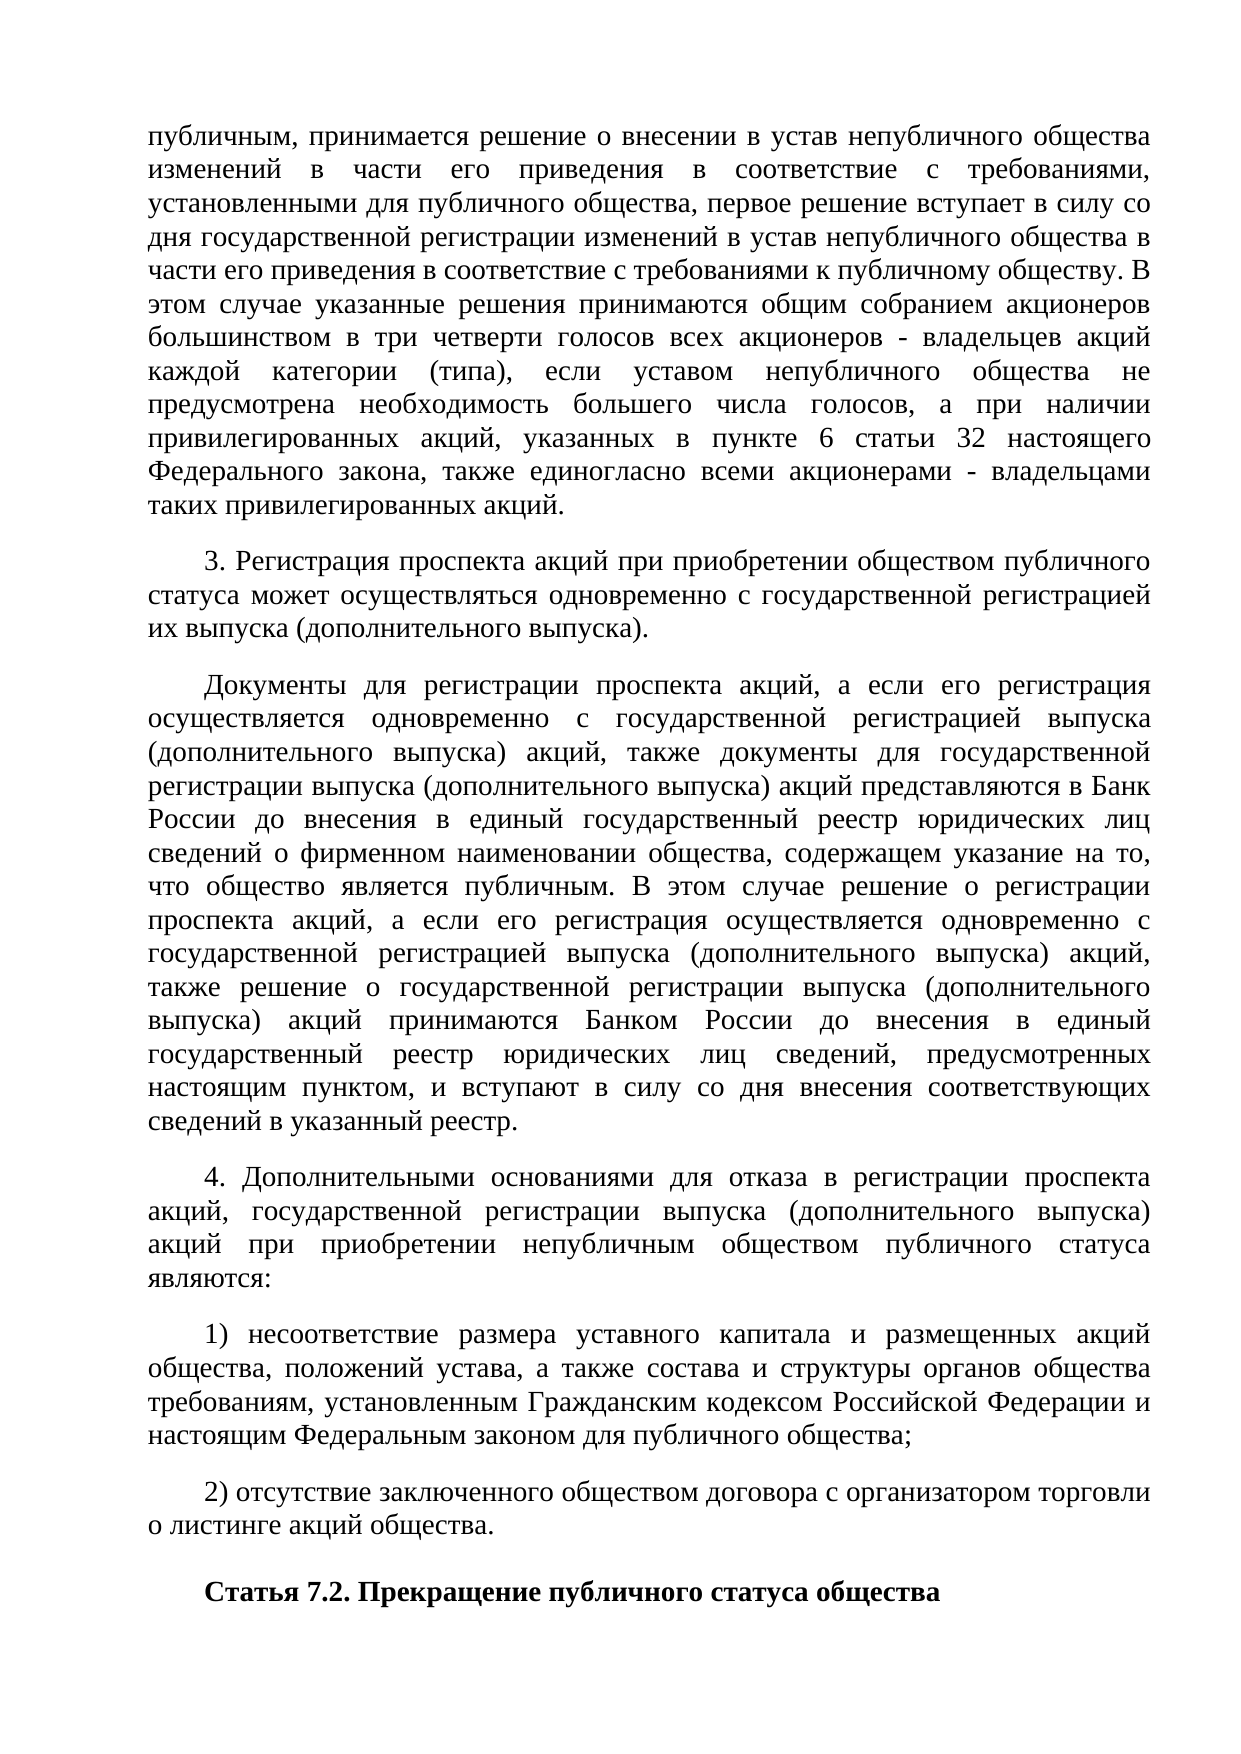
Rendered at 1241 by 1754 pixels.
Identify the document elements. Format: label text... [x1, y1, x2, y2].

text 3. Регистрация проспекта акций при приобретении обществом публичного статуса может осуществляться одновременно с государственной регистрацией их выпуска (дополнительного выпуска). [148, 543, 1152, 644]
title Статья 7.2. Прекращение публичного статуса общества [148, 1574, 1152, 1608]
text Документы для регистрации проспекта акций, а если его регистрация осуществляется одновременно с государственной регистрацией выпуска (дополнительного выпуска) акций, также документы для государственной регистрации выпуска (дополнительного выпуска) акций представляются в Банк России до внесения в единый государственный реестр юридических лиц сведений о фирменном наименовании общества, содержащем указание на то, что общество является публичным. В этом случае решение о регистрации проспекта акций, а если его регистрация осуществляется одновременно с государственной регистрацией выпуска (дополнительного выпуска) акций, также решение о государственной регистрации выпуска (дополнительного выпуска) акций принимаются Банком России до внесения в единый государственный реестр юридических лиц сведений, предусмотренных настоящим пунктом, и вступают в силу со дня внесения соответствующих сведений в указанный реестр. [148, 667, 1152, 1137]
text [148, 118, 1152, 521]
text 2) отсутствие заключенного обществом договора с организатором торговли о листинге акций общества. [148, 1474, 1152, 1541]
text 1) несоответствие размера уставного капитала и размещенных акций общества, положений устава, а также состава и структуры органов общества требованиям, установленным Гражданским кодексом Российской Федерации и настоящим Федеральным законом для публичного общества; [148, 1317, 1152, 1451]
text 4. Дополнительными основаниями для отказа в регистрации проспекта акций, государственной регистрации выпуска (дополнительного выпуска) акций при приобретении непубличным обществом публичного статуса являются: [148, 1159, 1152, 1294]
